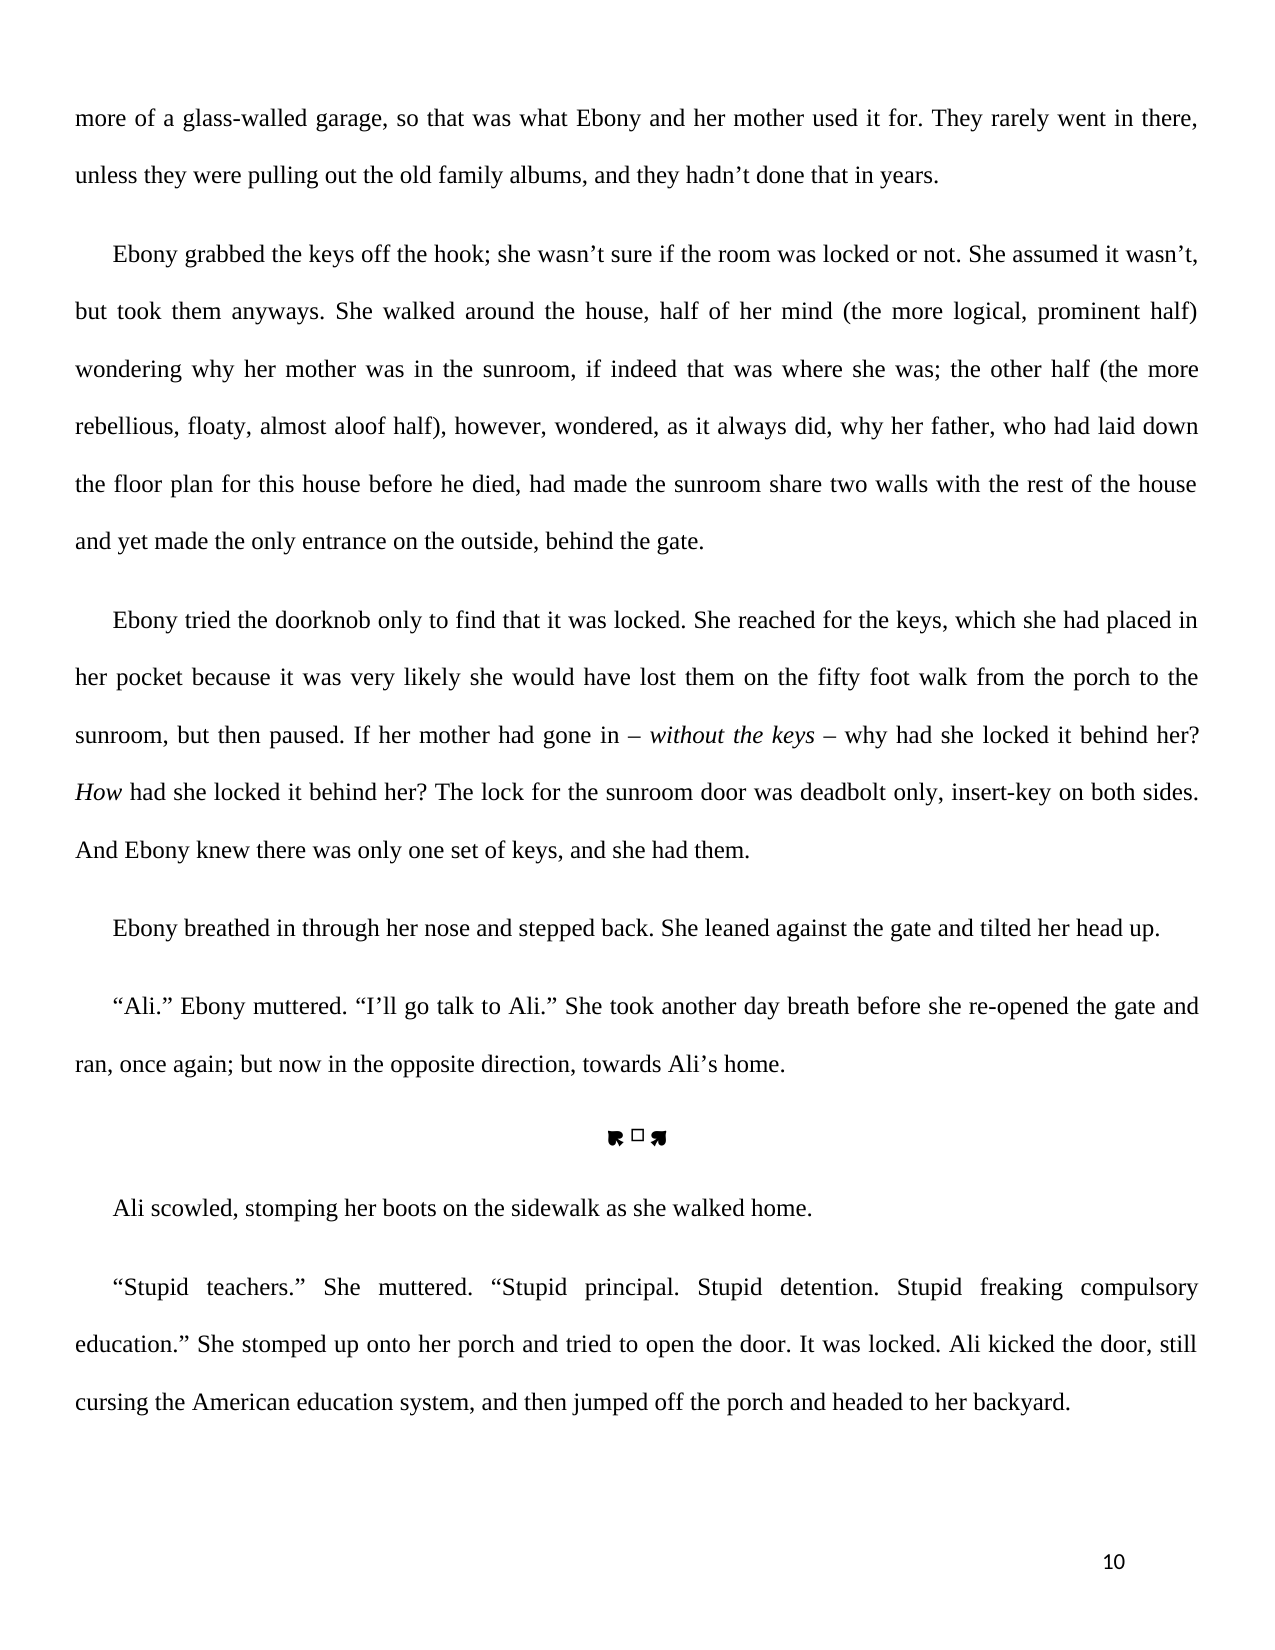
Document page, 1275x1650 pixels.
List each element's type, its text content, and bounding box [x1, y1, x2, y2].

text “Stupid teachers.” She muttered. “Stupid principal. Stupid detention. Stupid freaking compulsory education.” She stomped up onto her porch and tried to open the door. It was locked. Ali kicked the door, still cursing the American education system, and then jumped off the porch and headed to her backyard. [75, 1272, 1200, 1416]
text Ebony breathed in through her nose and stepped back. She leaned against the gate and tilted her head up. [75, 913, 1200, 942]
text Ali scowled, stomping her boots on the sidewalk as she walked home. [75, 1193, 1200, 1222]
text “Ali.” Ebony muttered. “I’ll go talk to Ali.” She took another day breath before she re-opened the gate and ran, once again; but now in the opposite direction, towards Ali’s home. [75, 991, 1200, 1078]
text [75, 103, 1200, 189]
text Ebony tried the doorknob only to find that it was locked. She reached for the keys, which she had placed in her pocket because it was very likely she would have lost them on the fifty foot walk from the porch to the sunroom, but then paused. If her mother had gone in – without the keys – why had she locked it behind her? How had she locked it behind her? The lock for the sunroom door was deadbolt only, insert-key on both sides. And Ebony knew there was only one set of keys, and she had them. [75, 605, 1200, 863]
text Ebony grabbed the keys off the hook; she wasn’t sure if the room was locked or not. She assumed it wasn’t, but took them anyways. She walked around the house, half of her mind (the more logical, prominent half) wondering why her mother was in the sunroom, if indeed that was where she was; the other half (the more rebellious, floaty, almost aloof half), however, wondered, as it always did, why her father, who had laid down the floor plan for this house before he died, had made the sunroom share two walls with the rest of the house and yet made the only entrance on the outside, behind the gate. [75, 239, 1200, 555]
